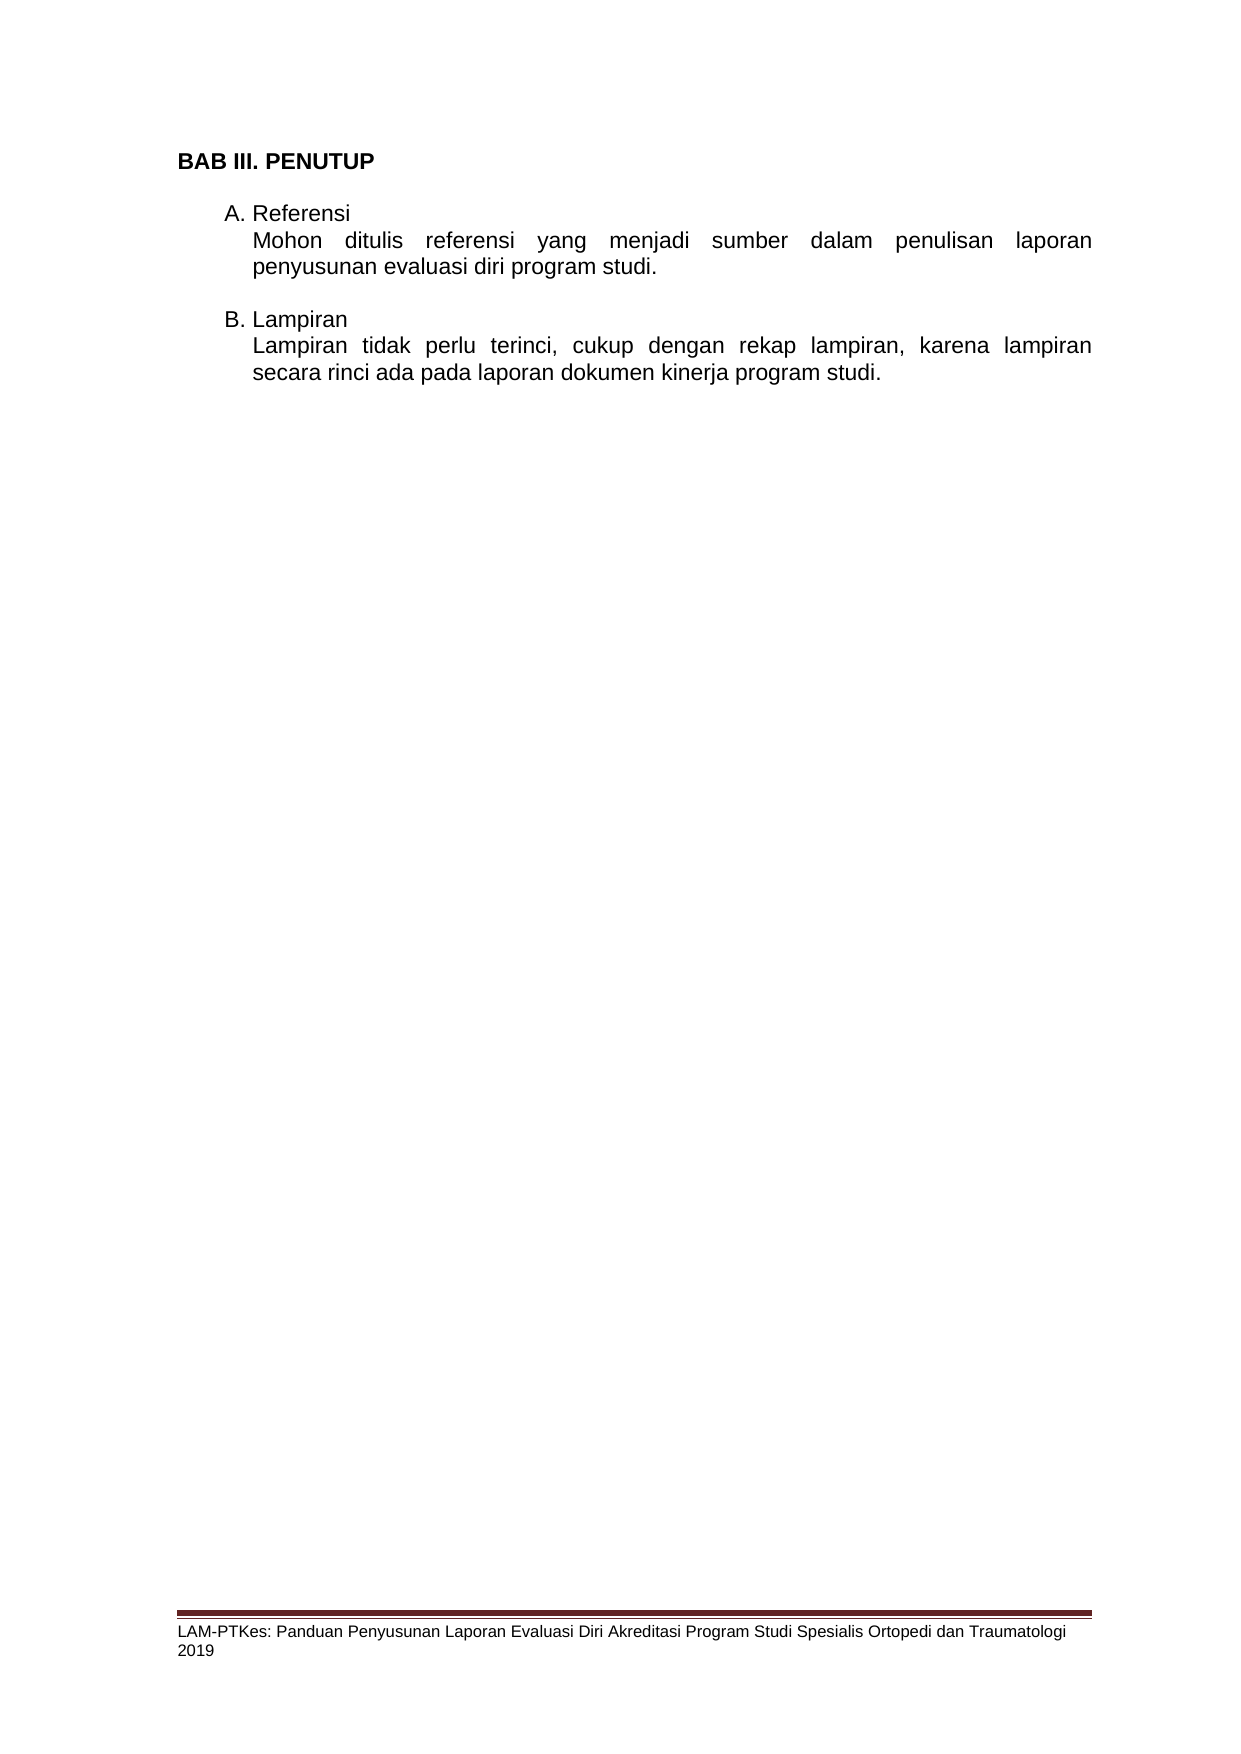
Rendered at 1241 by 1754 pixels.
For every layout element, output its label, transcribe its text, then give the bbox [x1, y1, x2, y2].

subtitle A. Referensi [224, 200, 1092, 227]
subtitle B. Lampiran [224, 306, 1092, 332]
subtitle BAB III. PENUTUP [177, 148, 1092, 174]
text Lampiran tidak perlu terinci, cukup dengan rekap lampiran, karena lampiran secara rinci ada pada laporan dokumen kinerja program studi. [252, 332, 1092, 385]
text Mohon ditulis referensi yang menjadi sumber dalam penulisan laporan penyusunan evaluasi diri program studi. [252, 227, 1092, 279]
